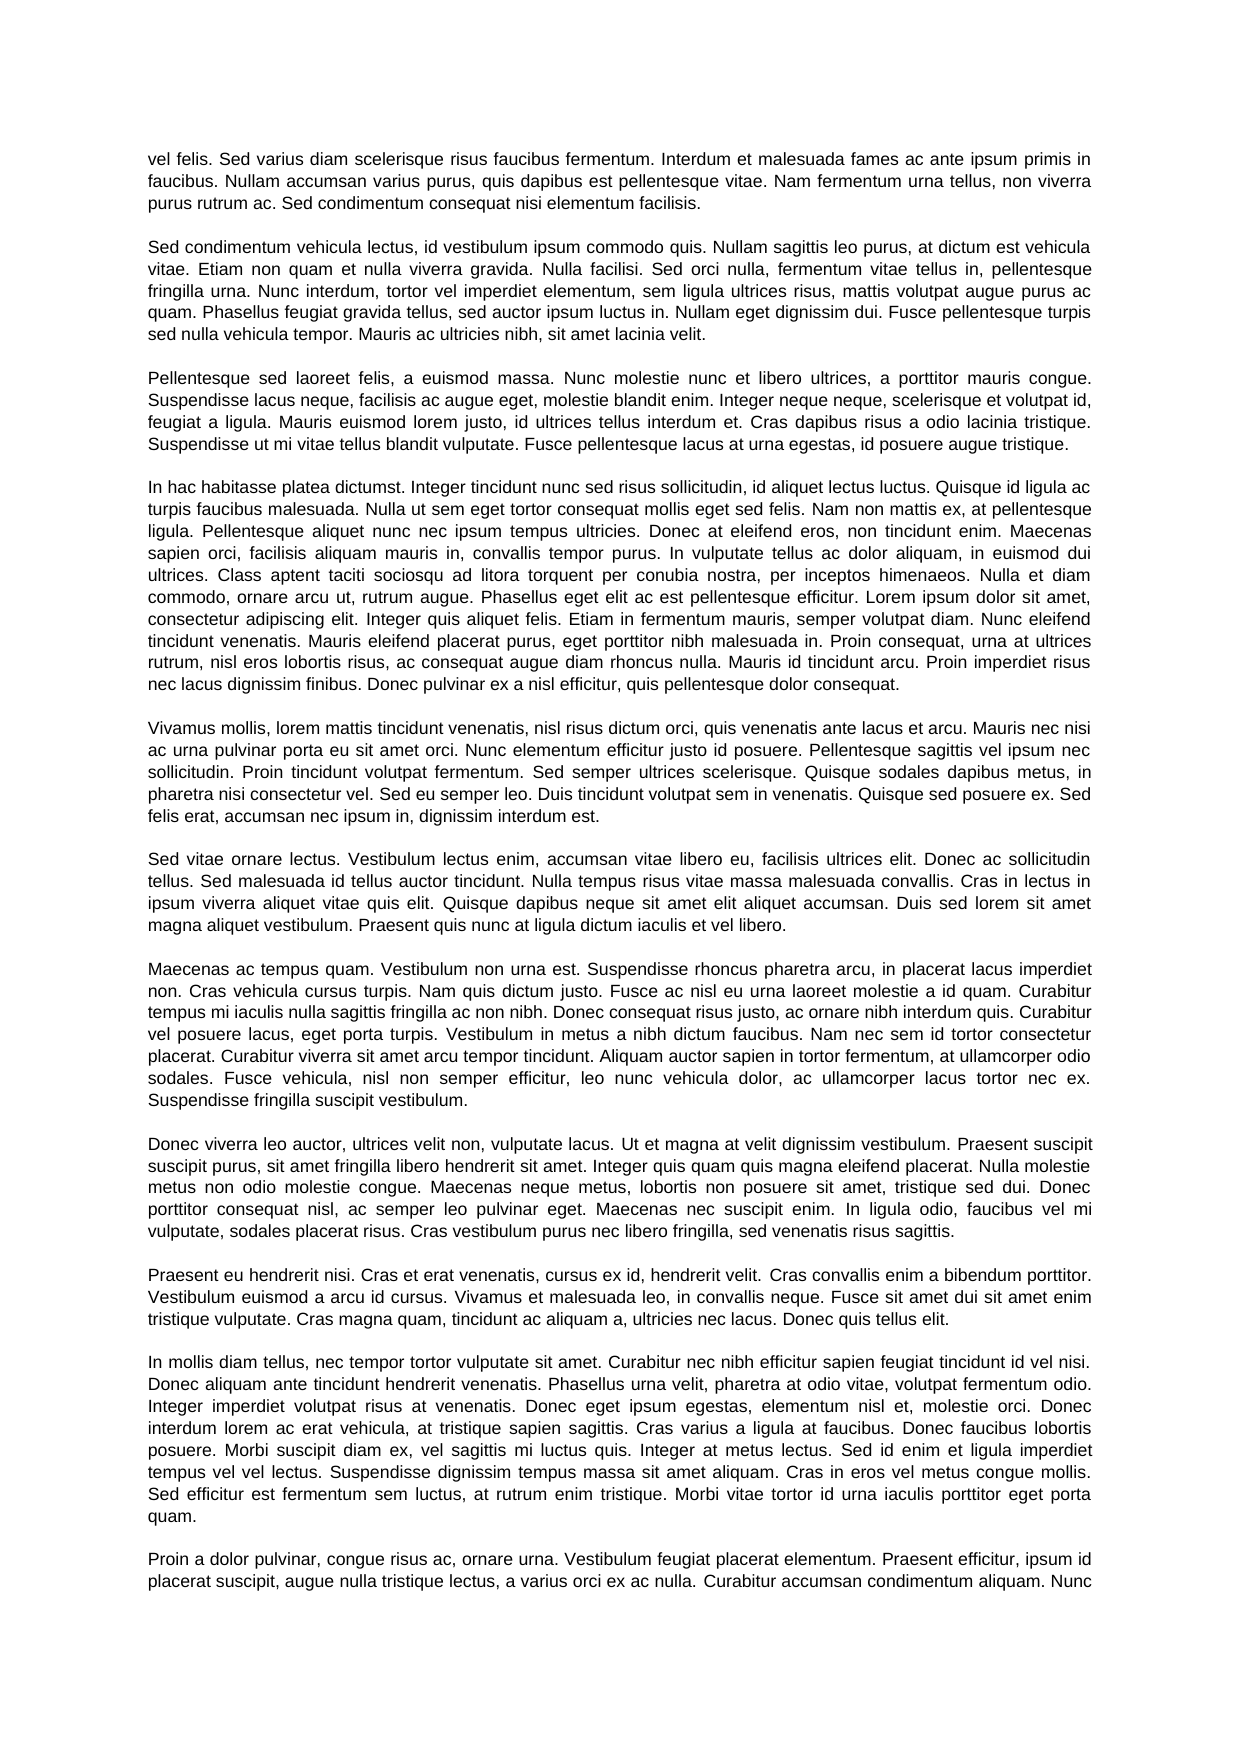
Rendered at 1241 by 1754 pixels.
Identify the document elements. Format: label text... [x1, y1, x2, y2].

text In hac habitasse platea dictumst. Integer tincidunt nunc sed risus sollicitudin, id aliquet lectus luctus. Quisque id ligula ac turpis faucibus malesuada. Nulla ut sem eget tortor consequat mollis eget sed felis. Nam non mattis ex, at pellentesque ligula. Pellentesque aliquet nunc nec ipsum tempus ultricies. Donec at eleifend eros, non tincidunt enim. Maecenas sapien orci, facilisis aliquam mauris in, convallis tempor purus. In vulputate tellus ac dolor aliquam, in euismod dui ultrices. Class aptent taciti sociosqu ad litora torquent per conubia nostra, per inceptos himenaeos. Nulla et diam commodo, ornare arcu ut, rutrum augue. Phasellus eget elit ac est pellentesque efficitur. Lorem ipsum dolor sit amet, consectetur adipiscing elit. Integer quis aliquet felis. Etiam in fermentum mauris, semper volutpat diam. Nunc eleifend tincidunt venenatis. Mauris eleifend placerat purus, eget porttitor nibh malesuada in. Proin consequat, urna at ultrices rutrum, nisl eros lobortis risus, ac consequat augue diam rhoncus nulla. Mauris id tincidunt arcu. Proin imperdiet risus nec lacus dignissim finibus. Donec pulvinar ex a nisl efficitur, quis pellentesque dolor consequat. [148, 476, 1093, 694]
text Donec viverra leo auctor, ultrices velit non, vulputate lacus. Ut et magna at velit dignissim vestibulum. Praesent suscipit suscipit purus, sit amet fringilla libero hendrerit sit amet. Integer quis quam quis magna eleifend placerat. Nulla molestie metus non odio molestie congue. Maecenas neque metus, lobortis non posuere sit amet, tristique sed dui. Donec porttitor consequat nisl, ac semper leo pulvinar eget. Maecenas nec suscipit enim. In ligula odio, faucibus vel mi vulputate, sodales placerat risus. Cras vestibulum purus nec libero fringilla, sed venenatis risus sagittis. [148, 1132, 1093, 1241]
text In mollis diam tellus, nec tempor tortor vulputate sit amet. Curabitur nec nibh efficitur sapien feugiat tincidunt id vel nisi. Donec aliquam ante tincidunt hendrerit venenatis. Phasellus urna velit, pharetra at odio vitae, volutpat fermentum odio. Integer imperdiet volutpat risus at venenatis. Donec eget ipsum egestas, elementum nisl et, molestie orci. Donec interdum lorem ac erat vehicula, at tristique sapien sagittis. Cras varius a ligula at faucibus. Donec faucibus lobortis posuere. Morbi suscipit diam ex, vel sagittis mi luctus quis. Integer at metus lectus. Sed id enim et ligula imperdiet tempus vel vel lectus. Suspendisse dignissim tempus massa sit amet aliquam. Cras in eros vel metus congue mollis. Sed efficitur est fermentum sem luctus, at rutrum enim tristique. Morbi vitae tortor id urna iaculis porttitor eget porta quam. [148, 1351, 1093, 1526]
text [148, 1548, 1093, 1591]
text Sed condimentum vehicula lectus, id vestibulum ipsum commodo quis. Nullam sagittis leo purus, at dictum est vehicula vitae. Etiam non quam et nulla viverra gravida. Nulla facilisi. Sed orci nulla, fermentum vitae tellus in, pellentesque fringilla urna. Nunc interdum, tortor vel imperdiet elementum, sem ligula ultrices risus, mattis volutpat augue purus ac quam. Phasellus feugiat gravida tellus, sed auctor ipsum luctus in. Nullam eget dignissim dui. Fusce pellentesque turpis sed nulla vehicula tempor. Mauris ac ultricies nibh, sit amet lacinia velit. [148, 235, 1093, 344]
text Sed vitae ornare lectus. Vestibulum lectus enim, accumsan vitae libero eu, facilisis ultrices elit. Donec ac sollicitudin tellus. Sed malesuada id tellus auctor tincidunt. Nulla tempus risus vitae massa malesuada convallis. Cras in lectus in ipsum viverra aliquet vitae quis elit. Quisque dapibus neque sit amet elit aliquet accumsan. Duis sed lorem sit amet magna aliquet vestibulum. Praesent quis nunc at ligula dictum iaculis et vel libero. [148, 848, 1093, 935]
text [148, 148, 1093, 213]
text Praesent eu hendrerit nisi. Cras et erat venenatis, cursus ex id, hendrerit velit. Cras convallis enim a bibendum porttitor. Vestibulum euismod a arcu id cursus. Vivamus et malesuada leo, in convallis neque. Fusce sit amet dui sit amet enim tristique vulputate. Cras magna quam, tincidunt ac aliquam a, ultricies nec lacus. Donec quis tellus elit. [148, 1263, 1093, 1329]
text Pellentesque sed laoreet felis, a euismod massa. Nunc molestie nunc et libero ultrices, a porttitor mauris congue. Suspendisse lacus neque, facilisis ac augue eget, molestie blandit enim. Integer neque neque, scelerisque et volutpat id, feugiat a ligula. Mauris euismod lorem justo, id ultrices tellus interdum et. Cras dapibus risus a odio lacinia tristique. Suspendisse ut mi vitae tellus blandit vulputate. Fusce pellentesque lacus at urna egestas, id posuere augue tristique. [148, 366, 1093, 454]
text Maecenas ac tempus quam. Vestibulum non urna est. Suspendisse rhoncus pharetra arcu, in placerat lacus imperdiet non. Cras vehicula cursus turpis. Nam quis dictum justo. Fusce ac nisl eu urna laoreet molestie a id quam. Curabitur tempus mi iaculis nulla sagittis fringilla ac non nibh. Donec consequat risus justo, ac ornare nibh interdum quis. Curabitur vel posuere lacus, eget porta turpis. Vestibulum in metus a nibh dictum faucibus. Nam nec sem id tortor consectetur placerat. Curabitur viverra sit amet arcu tempor tincidunt. Aliquam auctor sapien in tortor fermentum, at ullamcorper odio sodales. Fusce vehicula, nisl non semper efficitur, leo nunc vehicula dolor, ac ullamcorper lacus tortor nec ex. Suspendisse fringilla suscipit vestibulum. [148, 957, 1093, 1110]
text Vivamus mollis, lorem mattis tincidunt venenatis, nisl risus dictum orci, quis venenatis ante lacus et arcu. Mauris nec nisi ac urna pulvinar porta eu sit amet orci. Nunc elementum efficitur justo id posuere. Pellentesque sagittis vel ipsum nec sollicitudin. Proin tincidunt volutpat fermentum. Sed semper ultrices scelerisque. Quisque sodales dapibus metus, in pharetra nisi consectetur vel. Sed eu semper leo. Duis tincidunt volutpat sem in venenatis. Quisque sed posuere ex. Sed felis erat, accumsan nec ipsum in, dignissim interdum est. [148, 716, 1093, 826]
